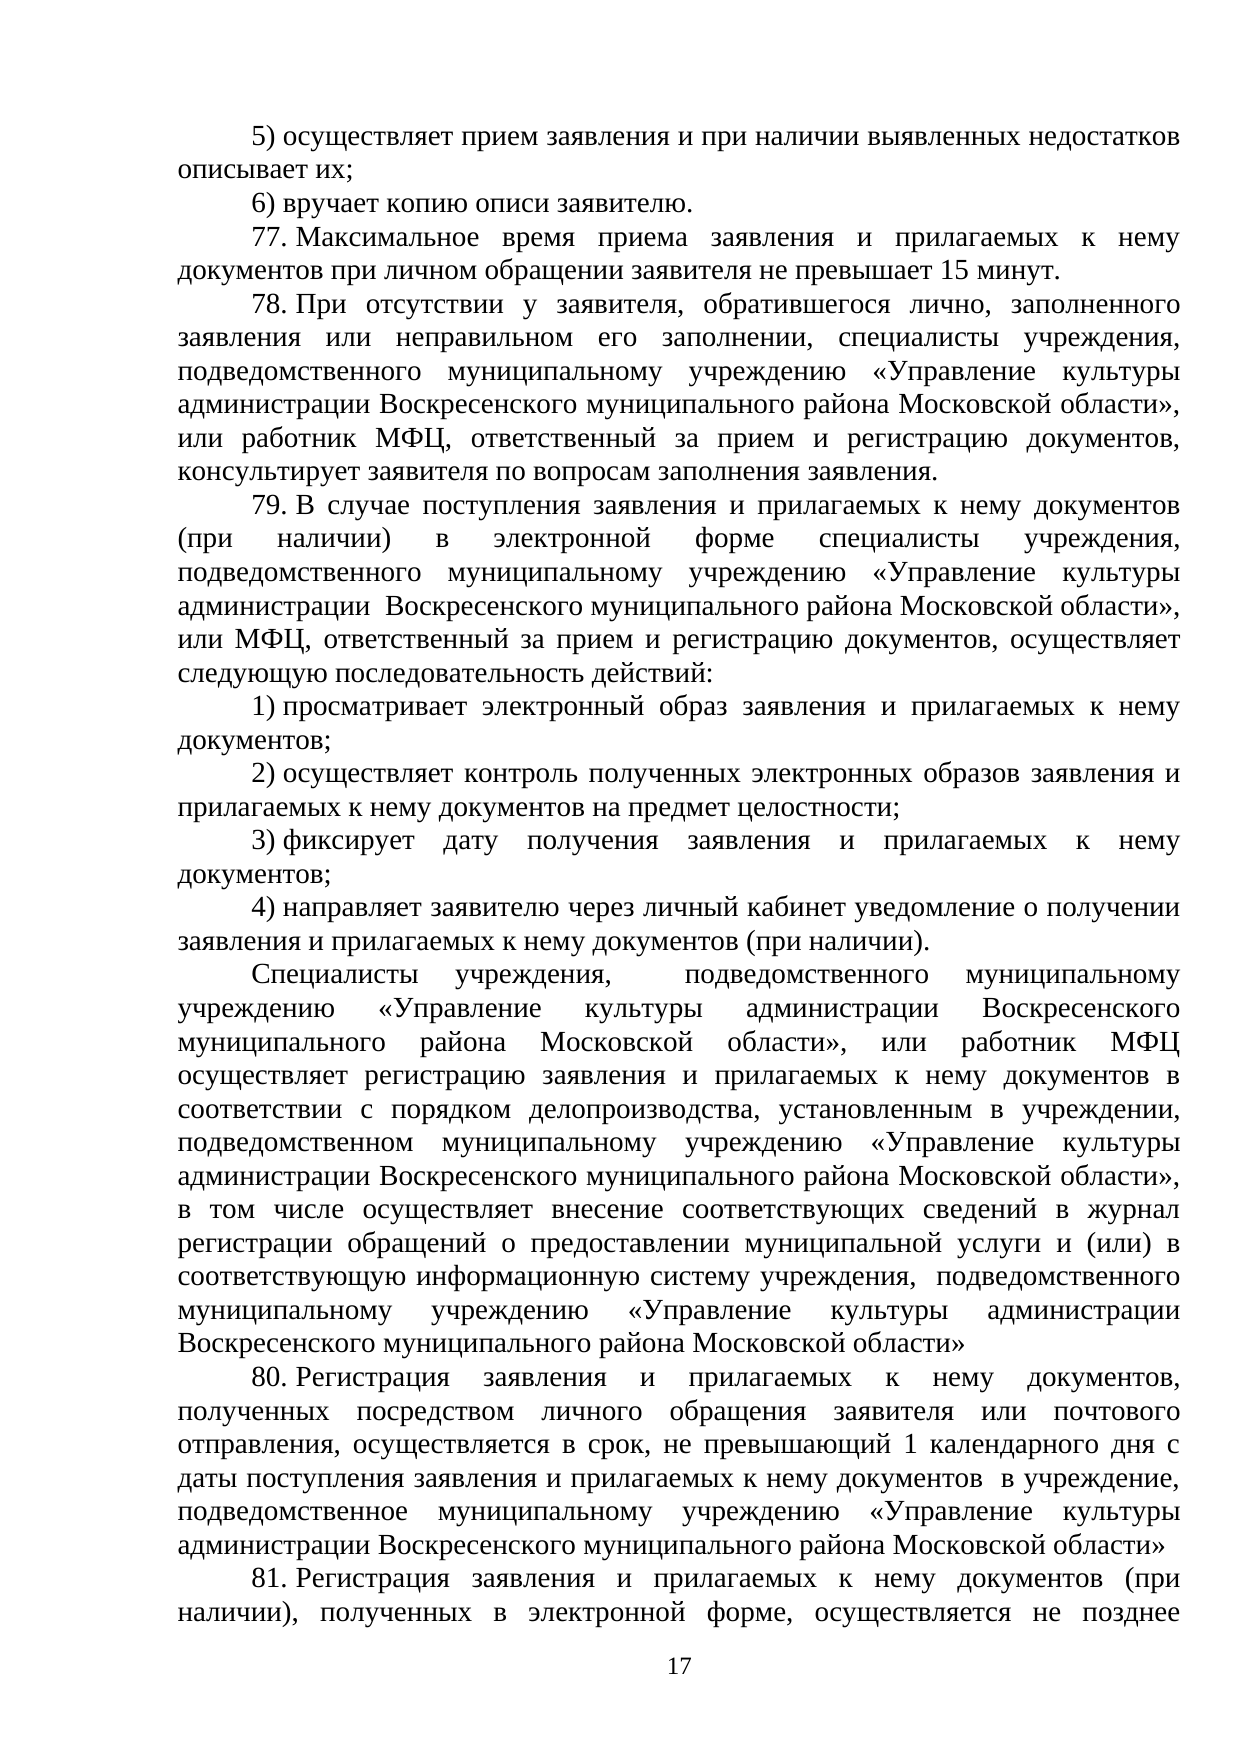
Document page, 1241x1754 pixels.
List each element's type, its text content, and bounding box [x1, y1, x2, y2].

text 6) вручает копию описи заявителю. [177, 185, 1181, 219]
text 2) осуществляет контроль полученных электронных образов заявления и прилагаемых к нему документов на предмет целостности; [177, 755, 1181, 822]
list Регистрация заявления и прилагаемых к нему документов, полученных посредством личного обращения заявителя или почтового отправления, осуществляется в срок, не превышающий 1 календарного дня с даты поступления заявления и прилагаемых к нему документов в учреждение, подведомственное муниципальному учреждению «Управление культуры администрации Воскресенского муниципального района Московской области» [177, 1359, 1181, 1560]
text 1) просматривает электронный образ заявления и прилагаемых к нему документов; [177, 688, 1181, 755]
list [177, 1560, 1181, 1627]
text 3) фиксирует дату получения заявления и прилагаемых к нему документов; [177, 822, 1181, 889]
list При отсутствии у заявителя, обратившегося лично, заполненного заявления или неправильном его заполнении, специалисты учреждения, подведомственного муниципальному учреждению «Управление культуры администрации Воскресенского муниципального района Московской области», или работник МФЦ, ответственный за прием и регистрацию документов, консультирует заявителя по вопросам заполнения заявления. [177, 286, 1181, 487]
text 5) осуществляет прием заявления и при наличии выявленных недостатков описывает их; [177, 118, 1181, 185]
text Специалисты учреждения, подведомственного муниципальному учреждению «Управление культуры администрации Воскресенского муниципального района Московской области», или работник МФЦ осуществляет регистрацию заявления и прилагаемых к нему документов в соответствии с порядком делопроизводства, установленным в учреждении, подведомственном муниципальному учреждению «Управление культуры администрации Воскресенского муниципального района Московской области», в том числе осуществляет внесение соответствующих сведений в журнал регистрации обращений о предоставлении муниципальной услуги и (или) в соответствующую информационную систему учреждения, подведомственного муниципальному учреждению «Управление культуры администрации Воскресенского муниципального района Московской области» [177, 957, 1181, 1359]
text 4) направляет заявителю через личный кабинет уведомление о получении заявления и прилагаемых к нему документов (при наличии). [177, 889, 1181, 957]
list Максимальное время приема заявления и прилагаемых к нему документов при личном обращении заявителя не превышает 15 минут. [177, 219, 1181, 286]
list В случае поступления заявления и прилагаемых к нему документов (при наличии) в электронной форме специалисты учреждения, подведомственного муниципальному учреждению «Управление культуры администрации Воскресенского муниципального района Московской области», или МФЦ, ответственный за прием и регистрацию документов, осуществляет следующую последовательность действий: [177, 487, 1181, 688]
